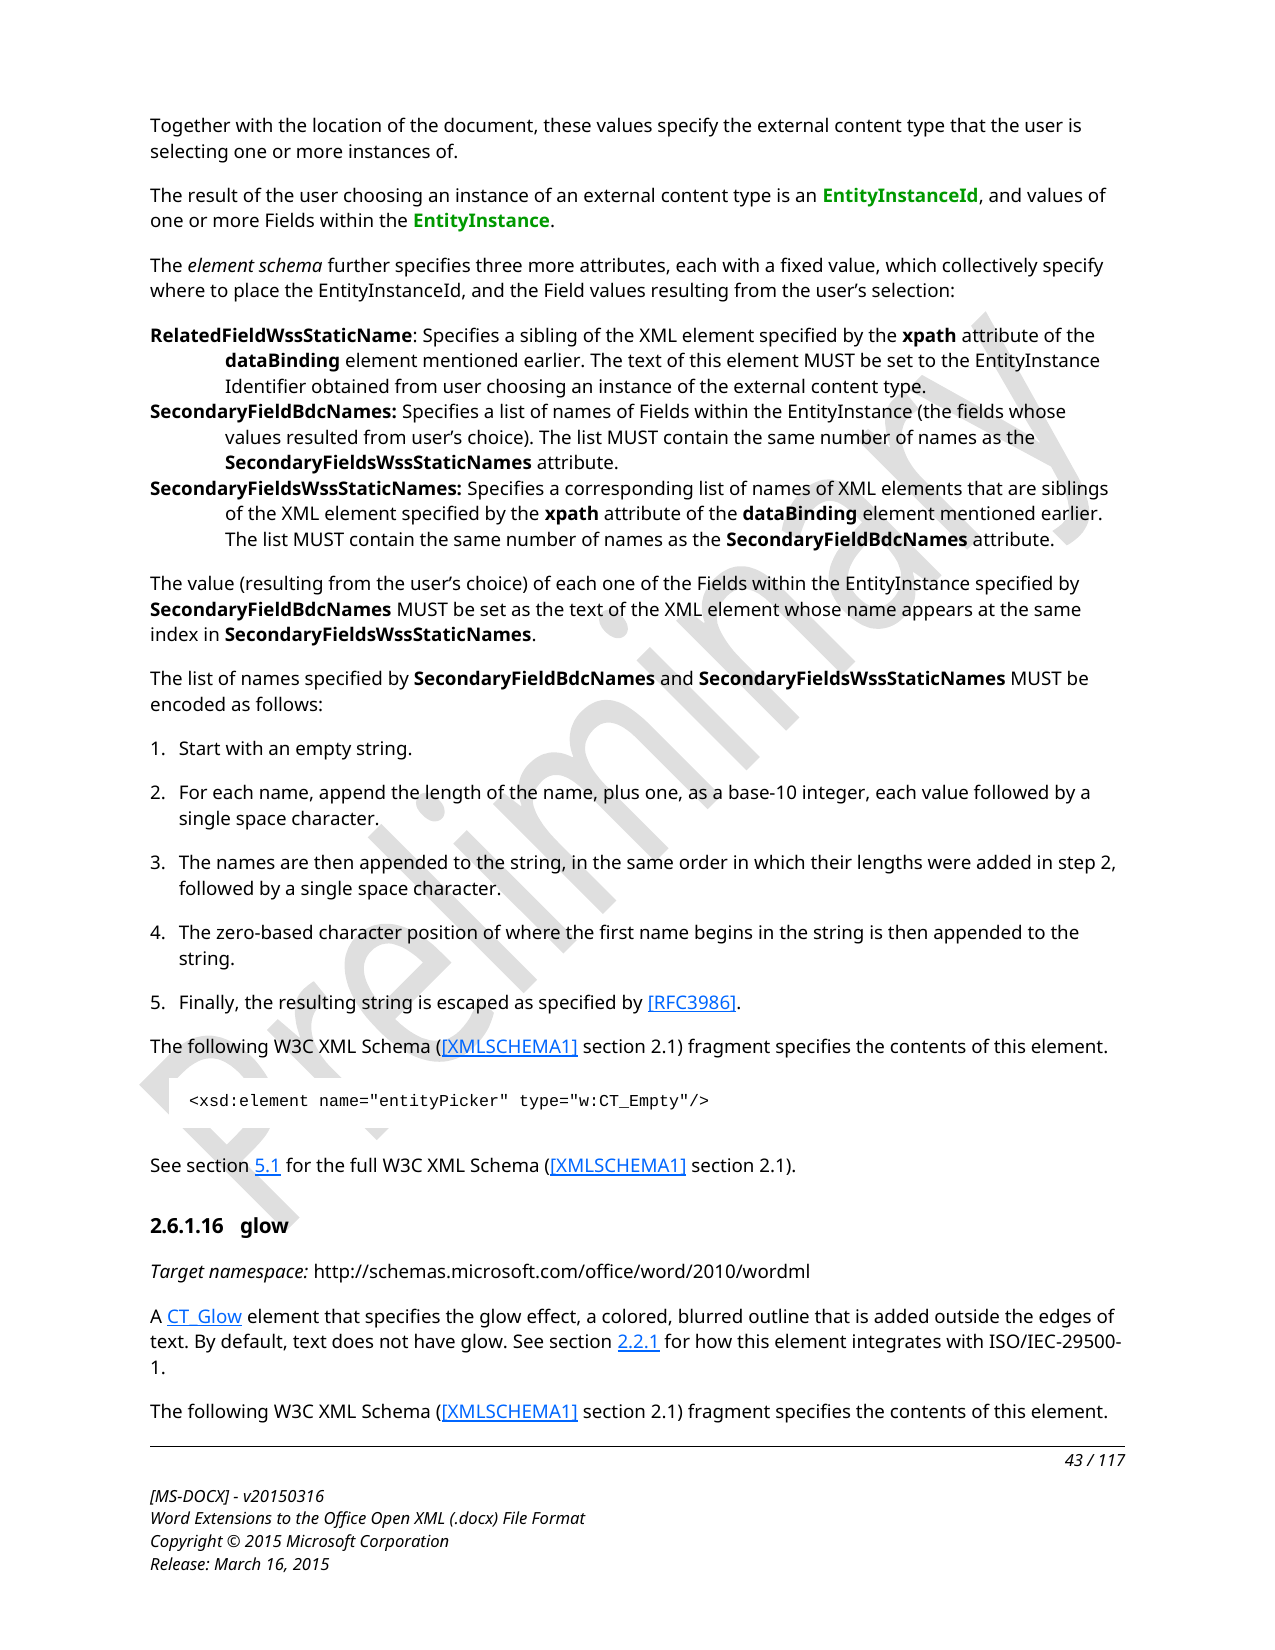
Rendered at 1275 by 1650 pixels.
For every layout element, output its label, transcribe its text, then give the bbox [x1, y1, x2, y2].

list For each name, append the length of the name, plus one, as a base-10 integer, each value followed by a single space character. [150, 780, 1125, 831]
text <xsd:element name="entityPicker" type="w:CT_Empty"/> [175, 1084, 1137, 1121]
text RelatedFieldWssStaticName: Specifies a sibling of the XML element specified by the xpath attribute of the dataBinding element mentioned earlier. The text of this element MUST be set to the EntityInstance Identifier obtained from user choosing an instance of the external content type. [150, 322, 1125, 398]
text The following W3C XML Schema ([XMLSCHEMA1] section 2.1) fragment specifies the contents of this element. [150, 1033, 1125, 1059]
text The result of the user choosing an instance of an external content type is an EntityInstanceId, and values of one or more Fields within the EntityInstance. [150, 182, 1125, 233]
text The element schema further specifies three more attributes, each with a fixed value, which collectively specify where to place the EntityInstanceId, and the Field values resulting from the user’s selection: [150, 252, 1125, 303]
subtitle glow [150, 1212, 1125, 1240]
list The zero-based character position of where the first name begins in the string is then appended to the string. [150, 919, 1125, 970]
text Together with the location of the document, these values specify the external content type that the user is selecting one or more instances of. [150, 112, 1125, 163]
list Finally, the resulting string is escaped as specified by [RFC3986]. [150, 989, 1125, 1014]
text See section 5.1 for the full W3C XML Schema ([XMLSCHEMA1] section 2.1). [150, 1153, 1125, 1178]
text SecondaryFieldsWssStaticNames: Specifies a corresponding list of names of XML elements that are siblings of the XML element specified by the xpath attribute of the dataBinding element mentioned earlier. The list MUST contain the same number of names as the SecondaryFieldBdcNames attribute. [150, 475, 1125, 552]
text The list of names specified by SecondaryFieldBdcNames and SecondaryFieldsWssStaticNames MUST be encoded as follows: [150, 666, 1125, 717]
text Target namespace: http://schemas.microsoft.com/office/word/2010/wordml [150, 1259, 1125, 1284]
list The names are then appended to the string, in the same order in which their lengths were added in step 2, followed by a single space character. [150, 849, 1125, 901]
text The following W3C XML Schema ([XMLSCHEMA1] section 2.1) fragment specifies the contents of this element. [150, 1398, 1125, 1424]
list Start with an empty string. [150, 735, 1125, 761]
text A CT_Glow element that specifies the glow effect, a colored, blurred outline that is added outside the edges of text. By default, text does not have glow. See section 2.2.1 for how this element integrates with ISO/IEC-29500-1. [150, 1303, 1125, 1379]
text SecondaryFieldBdcNames: Specifies a list of names of Fields within the EntityInstance (the fields whose values resulted from user’s choice). The list MUST contain the same number of names as the SecondaryFieldsWssStaticNames attribute. [150, 398, 1125, 475]
text The value (resulting from the user’s choice) of each one of the Fields within the EntityInstance specified by SecondaryFieldBdcNames MUST be set as the text of the XML element whose name appears at the same index in SecondaryFieldsWssStaticNames. [150, 570, 1125, 647]
